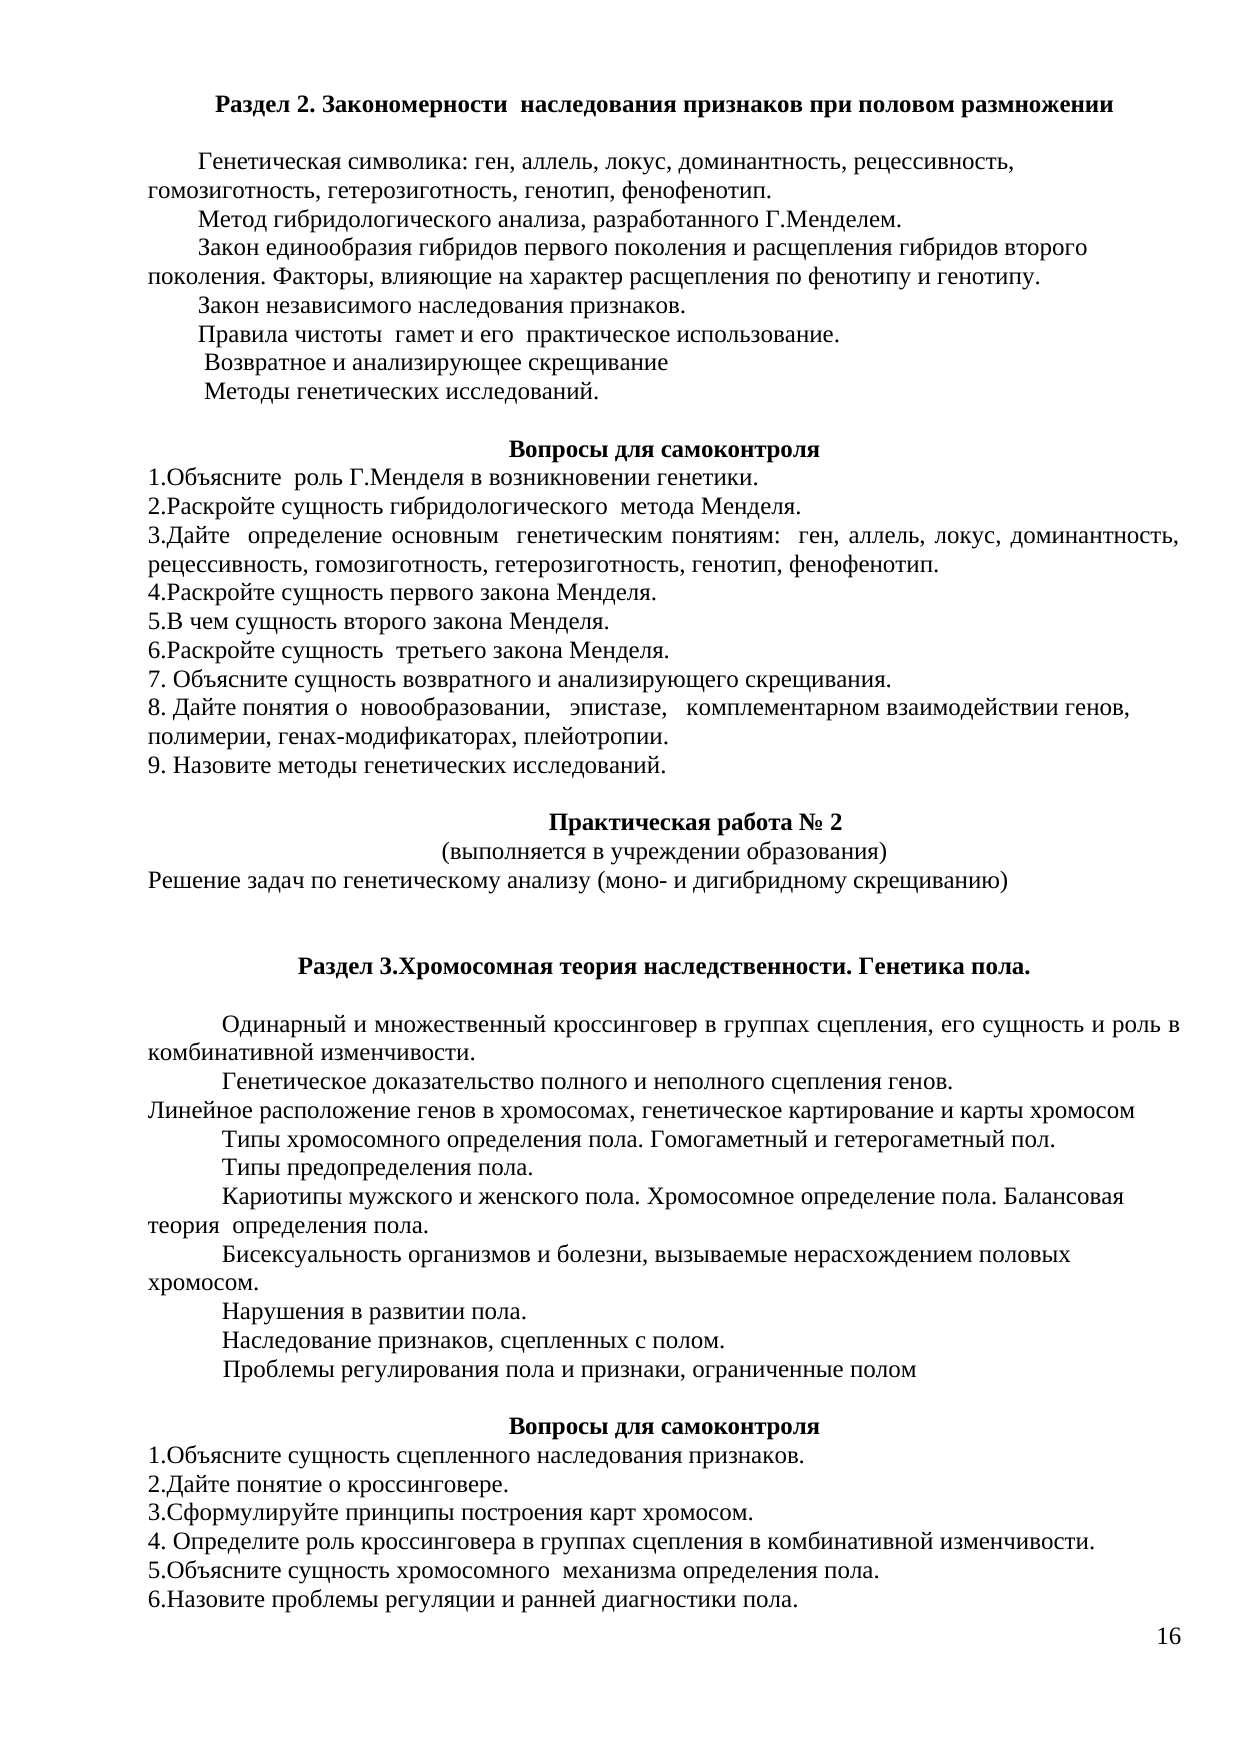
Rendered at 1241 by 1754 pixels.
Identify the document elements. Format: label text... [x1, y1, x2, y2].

text Линейное расположение генов в хромосомах, генетическое картирование и карты хромосом [148, 1095, 1181, 1124]
text 1.Объясните сущность сцепленного наследования признаков. [148, 1440, 1181, 1469]
text Бисексуальность организмов и болезни, вызываемые нерасхождением половых хромосом. [148, 1239, 1181, 1296]
text 3.Сформулируйте принципы построения карт хромосом. [148, 1497, 1181, 1526]
text 2.Дайте понятие о кроссинговере. [148, 1469, 1181, 1497]
text Закон единообразия гибридов первого поколения и расщепления гибридов второго поколения. Факторы, влияющие на характер расщепления по фенотипу и генотипу. [148, 232, 1181, 290]
text Методы генетических исследований. [148, 376, 1181, 405]
text 9. Назовите методы генетических исследований. [148, 750, 1181, 779]
text Решение задач по генетическому анализу (моно- и дигибридному скрещиванию) [148, 865, 1181, 894]
text 1.Объясните роль Г.Менделя в возникновении генетики. [148, 462, 1181, 491]
text Генетическая символика: ген, аллель, локус, доминантность, рецессивность, гомозиготность, гетерозиготность, генотип, фенофенотип. [148, 146, 1181, 204]
text Одинарный и множественный кроссинговер в группах сцепления, его сущность и роль в комбинативной изменчивости. [148, 1009, 1181, 1066]
text Правила чистоты гамет и его практическое использование. [148, 319, 1181, 347]
text Раздел 2. Закономерности наследования признаков при половом размножении [148, 89, 1181, 117]
text Нарушения в развитии пола. [148, 1296, 1181, 1325]
text Наследование признаков, сцепленных с полом. [148, 1325, 1181, 1354]
text 8. Дайте понятия о новообразовании, эпистазе, комплементарном взаимодействии генов, полимерии, генах-модификаторах, плейотропии. [148, 692, 1181, 750]
text 4. Определите роль кроссинговера в группах сцепления в комбинативной изменчивости. [148, 1526, 1181, 1555]
text 5.В чем сущность второго закона Менделя. [148, 606, 1181, 635]
text (выполняется в учреждении образования) [148, 836, 1181, 865]
text Вопросы для самоконтроля [148, 434, 1181, 462]
text Вопросы для самоконтроля [148, 1411, 1181, 1440]
text Практическая работа № 2 [148, 807, 1181, 836]
text 6.Раскройте сущность третьего закона Менделя. [148, 635, 1181, 664]
text 3.Дайте определение основным генетическим понятиям: ген, аллель, локус, доминантность, рецессивность, гомозиготность, гетерозиготность, генотип, фенофенотип. [148, 520, 1181, 577]
text Проблемы регулирования пола и признаки, ограниченные полом [148, 1354, 1181, 1382]
text 4.Раскройте сущность первого закона Менделя. [148, 577, 1181, 606]
text 2.Раскройте сущность гибридологического метода Менделя. [148, 491, 1181, 520]
text 7. Объясните сущность возвратного и анализирующего скрещивания. [148, 664, 1181, 692]
text Закон независимого наследования признаков. [148, 290, 1181, 319]
text Метод гибридологического анализа, разработанного Г.Менделем. [148, 204, 1181, 232]
text Типы предопределения пола. [148, 1152, 1181, 1181]
text Раздел 3.Хромосомная теория наследственности. Генетика пола. [148, 951, 1181, 980]
text 5.Объясните сущность хромосомного механизма определения пола. [148, 1555, 1181, 1584]
text Кариотипы мужского и женского пола. Хромосомное определение пола. Балансовая теория определения пола. [148, 1181, 1181, 1239]
text Генетическое доказательство полного и неполного сцепления генов. [148, 1066, 1181, 1095]
text Возвратное и анализирующее скрещивание [148, 347, 1181, 376]
text 6.Назовите проблемы регуляции и ранней диагностики пола. [148, 1584, 1181, 1612]
text Типы хромосомного определения пола. Гомогаметный и гетерогаметный пол. [148, 1124, 1181, 1152]
